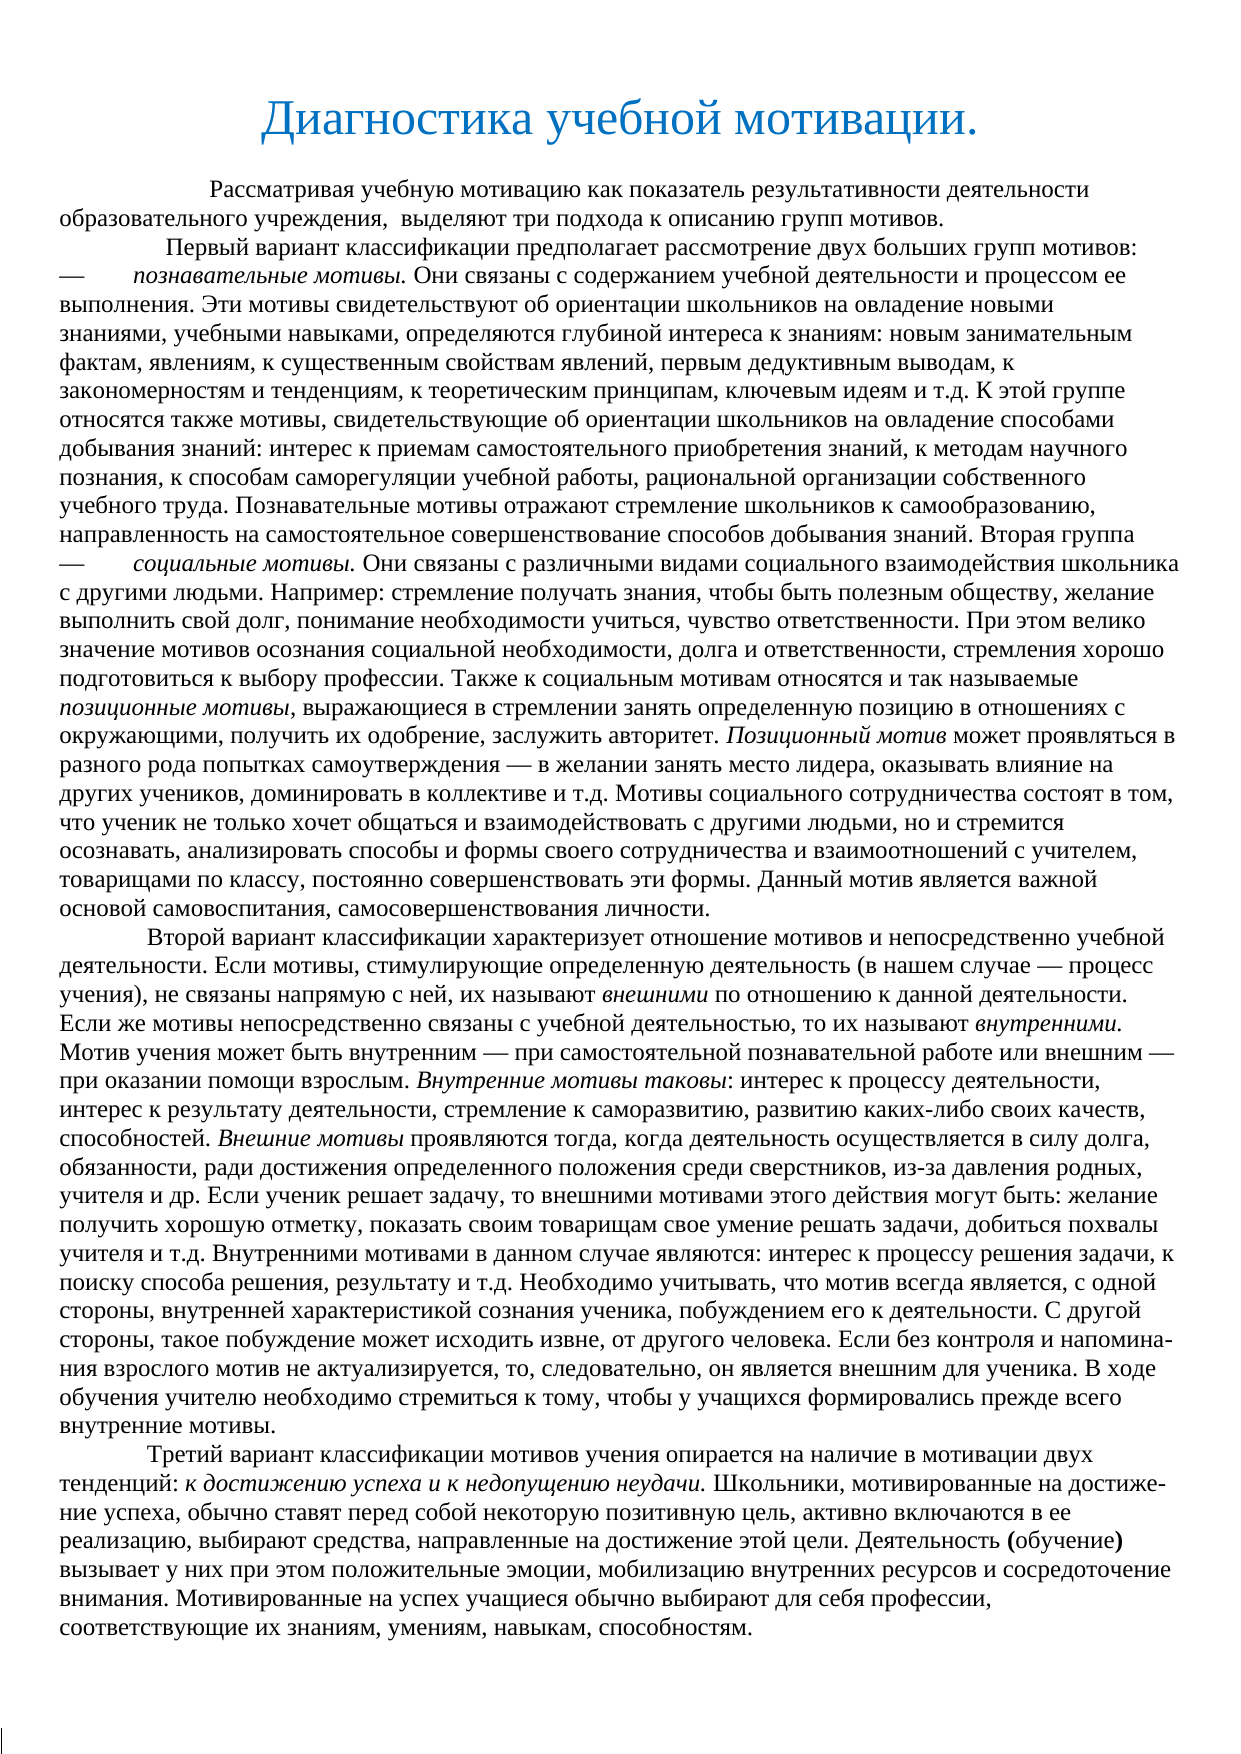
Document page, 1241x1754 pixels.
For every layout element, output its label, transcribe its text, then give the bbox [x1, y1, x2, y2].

list познавательные мотивы. Они связаны с содержанием учебной деятельности и процессом ее выполнения. Эти мотивы свидетельствуют об ориентации школьников на овладение новыми знаниями, учебными навыками, определяются глубиной интереса к знаниям: новым занимательным фактам, явлениям, к существенным свойствам явлений, первым дедуктивным выводам, к закономерностям и тенденциям, к теоретическим принципам, ключевым идеям и т.д. К этой группе относятся также мотивы, свидетельствующие об ориентации школьников на овладение способами добывания знаний: интерес к приемам самостоятельного приобретения знаний, к методам научного познания, к способам саморегуляции учебной работы, рациональной организации собственного учебного труда. Познавательные мотивы отражают стремление школьников к самообразованию, направленность на самостоятельное совершенствование способов добывания знаний. Вторая группа [59, 260, 1181, 548]
text Второй вариант классификации характеризует отношение мотивов и непосредственно учебной деятельности. Если мотивы, стимулирующие определенную деятельность (в нашем случае — процесс учения), не связаны напрямую с ней, их называют внешними по отношению к данной деятельности. Если же мотивы непосредственно связаны с учебной деятельностью, то их называют внутренними. Мотив учения может быть внутренним — при самостоятельной познавательной работе или внешним — при оказании помощи взрослым. Внутренние мотивы таковы: интерес к процессу деятельности, интерес к результату деятельности, стремление к саморазвитию, развитию каких-либо своих качеств, способностей. Внешние мотивы проявляются тогда, когда деятельность осуществляется в силу долга, обязанности, ради достижения определенного положения среди сверстников, из-за давления родных, учителя и др. Если ученик решает задачу, то внешними мотивами этого действия могут быть: желание получить хорошую отметку, показать своим товарищам свое умение решать задачи, добиться похвалы учителя и т.д. Внутренними мотивами в данном случае являются: интерес к процессу решения задачи, к поиску способа решения, результату и т.д. Необходимо учитывать, что мотив всегда является, с одной стороны, внутренней характеристикой сознания ученика, побуждением его к деятельности. С другой стороны, такое побуждение может исходить извне, от другого человека. Если без контроля и напоминания взрослого мотив не актуализируется, то, следовательно, он является внешним для ученика. В ходе обучения учителю необходимо стремиться к тому, чтобы у учащихся формировались прежде всего внутренние мотивы. [59, 922, 1181, 1439]
list социальные мотивы. Они связаны с различными видами социального взаимодействия школьника с другими людьми. Например: стремление получать знания, чтобы быть полезным обществу, желание выполнить свой долг, понимание необходимости учиться, чувство ответственности. При этом велико значение мотивов осознания социальной необходимости, долга и ответственности, стремления хорошо подготовиться к выбору профессии. Также к социальным мотивам относятся и так называемые позиционные мотивы, выражающиеся в стремлении занять определенную позицию в отношениях с окружающими, получить их одобрение, заслужить авторитет. Позиционный мотив может проявляться в разного рода попытках самоутверждения — в желании занять место лидера, оказывать влияние на других учеников, доминировать в коллективе и т.д. Мотивы социального сотрудничества состоят в том, что ученик не только хочет общаться и взаимодействовать с другими людьми, но и стремится осознавать, анализировать способы и формы своего сотрудничества и взаимоотношений с учителем, товарищами по классу, постоянно совершенствовать эти формы. Данный мотив является важной основой самовоспитания, самосовершенствования личности. [59, 548, 1181, 922]
text Первый вариант классификации предполагает рассмотрение двух больших групп мотивов: [59, 232, 1181, 260]
text Рассматривая учебную мотивацию как показатель результативности деятельности образовательного учреждения, выделяют три подхода к описанию групп мотивов. [59, 174, 1181, 232]
text Третий вариант классификации мотивов учения опирается на наличие в мотивации двух тенденций: к достижению успеха и к недопущению неудачи. Школьники, мотивированные на достижение успеха, обычно ставят перед собой некоторую позитивную цель, активно включаются в ее реализацию, выбирают средства, направленные на достижение этой цели. Деятельность (обучение) вызывает у них при этом положительные эмоции, мобилизацию внутренних ресурсов и сосредоточение внимания. Мотивированные на успех учащиеся обычно выбирают для себя профессии, соответствующие их знаниям, умениям, навыкам, способностям. [59, 1439, 1181, 1640]
text Диагностика учебной мотивации. [59, 88, 1181, 145]
